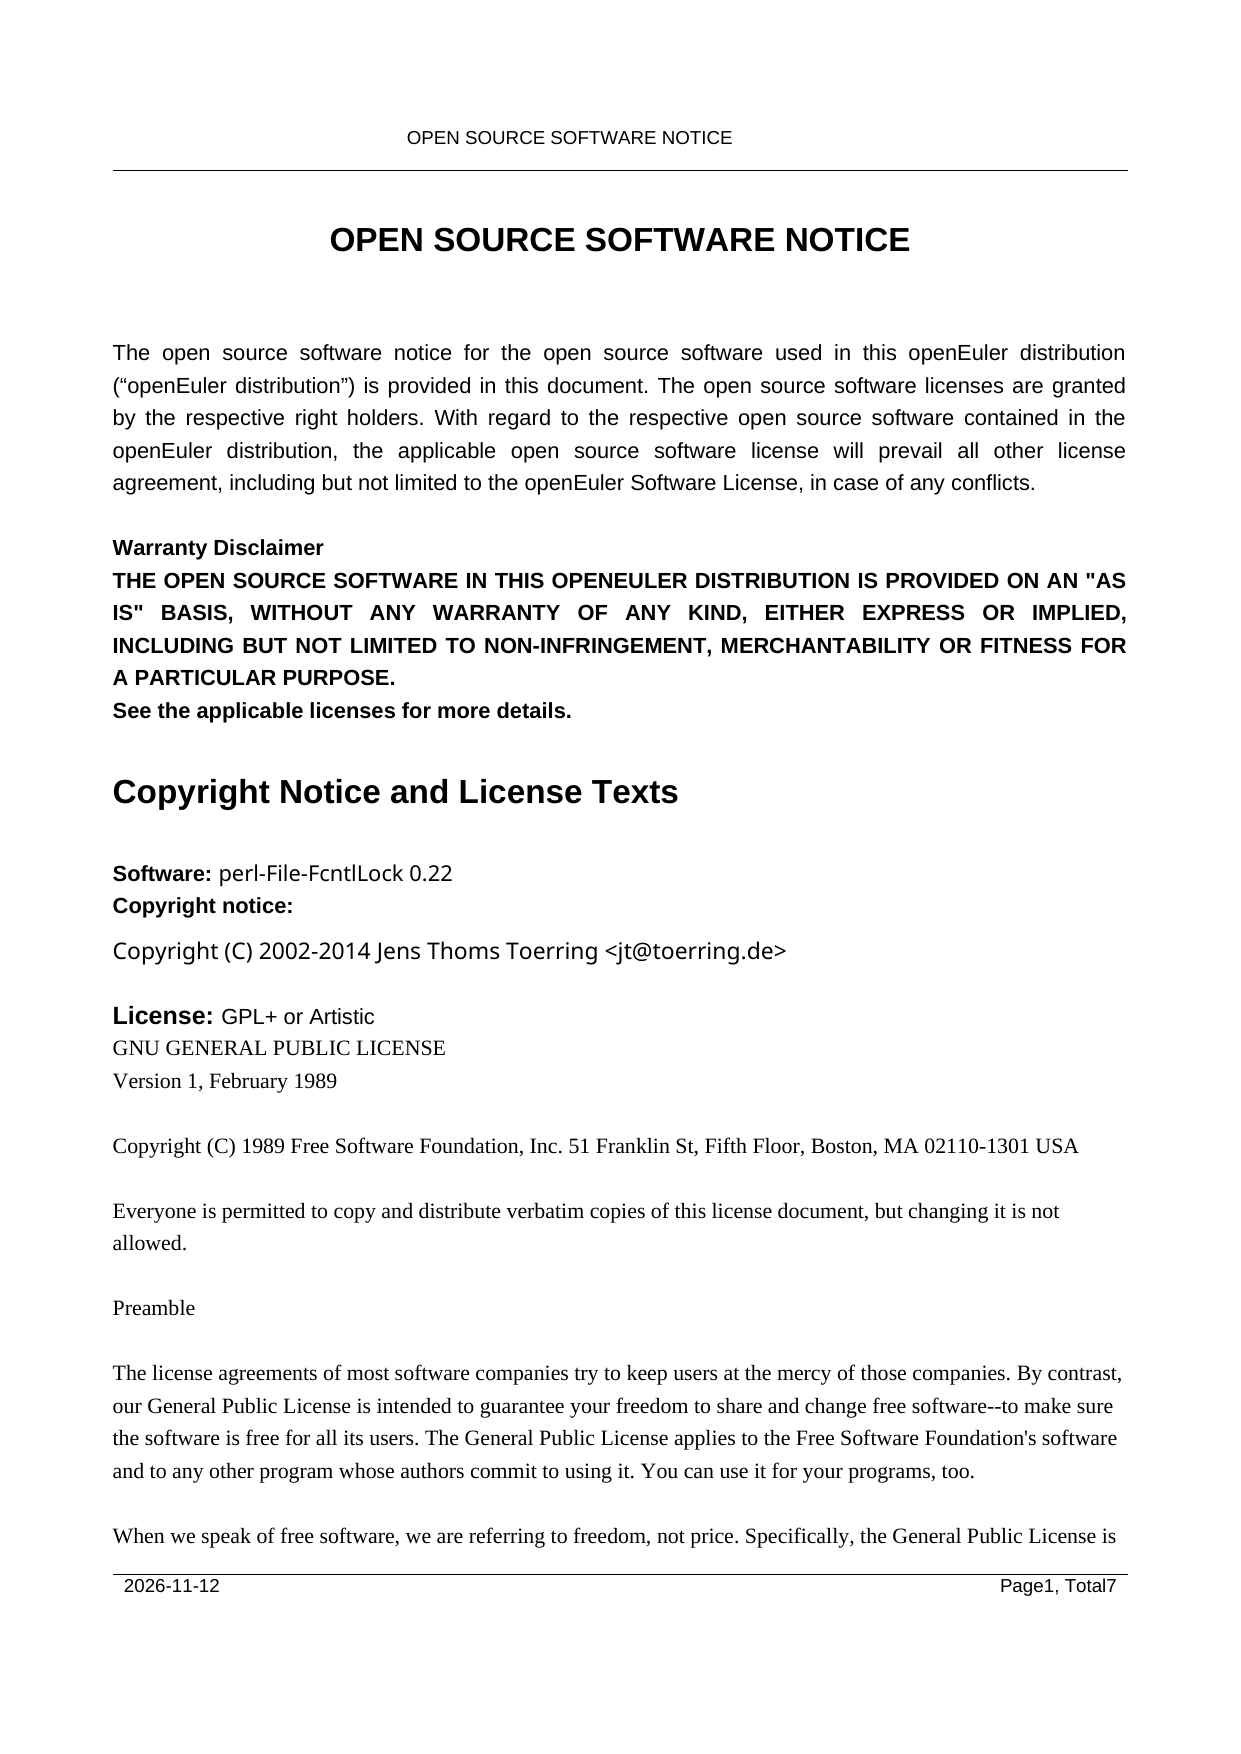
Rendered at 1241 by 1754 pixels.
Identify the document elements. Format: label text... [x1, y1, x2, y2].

title Software: perl-File-FcntlLock 0.22 [112, 856, 1128, 889]
text Copyright notice: [112, 889, 1128, 921]
text THE OPEN SOURCE SOFTWARE IN THIS OPENEULER DISTRIBUTION IS PROVIDED ON AN "AS IS" BASIS, WITHOUT ANY WARRANTY OF ANY KIND, EITHER EXPRESS OR IMPLIED, INCLUDING BUT NOT LIMITED TO NON-INFRINGEMENT, MERCHANTABILITY OR FITNESS FOR A PARTICULAR PURPOSE. See the applicable licenses for more details. [112, 564, 1128, 726]
text OPEN SOURCE SOFTWARE NOTICE [112, 206, 1128, 271]
text License: GPL+ or Artistic [112, 999, 1128, 1031]
text The open source software notice for the open source software used in this openEuler distribution (“openEuler distribution”) is provided in this document. The open source software licenses are granted by the respective right holders. With regard to the respective open source software contained in the openEuler distribution, the applicable open source software license will prevail all other license agreement, including but not limited to the openEuler Software License, in case of any conflicts. [112, 336, 1128, 499]
text Copyright Notice and License Texts [112, 759, 1128, 824]
text Copyright (C) 2002-2014 Jens Thoms Toerring <jt@toerring.de> [112, 934, 1128, 999]
text Warranty Disclaimer [112, 531, 1128, 564]
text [112, 1031, 1128, 1551]
